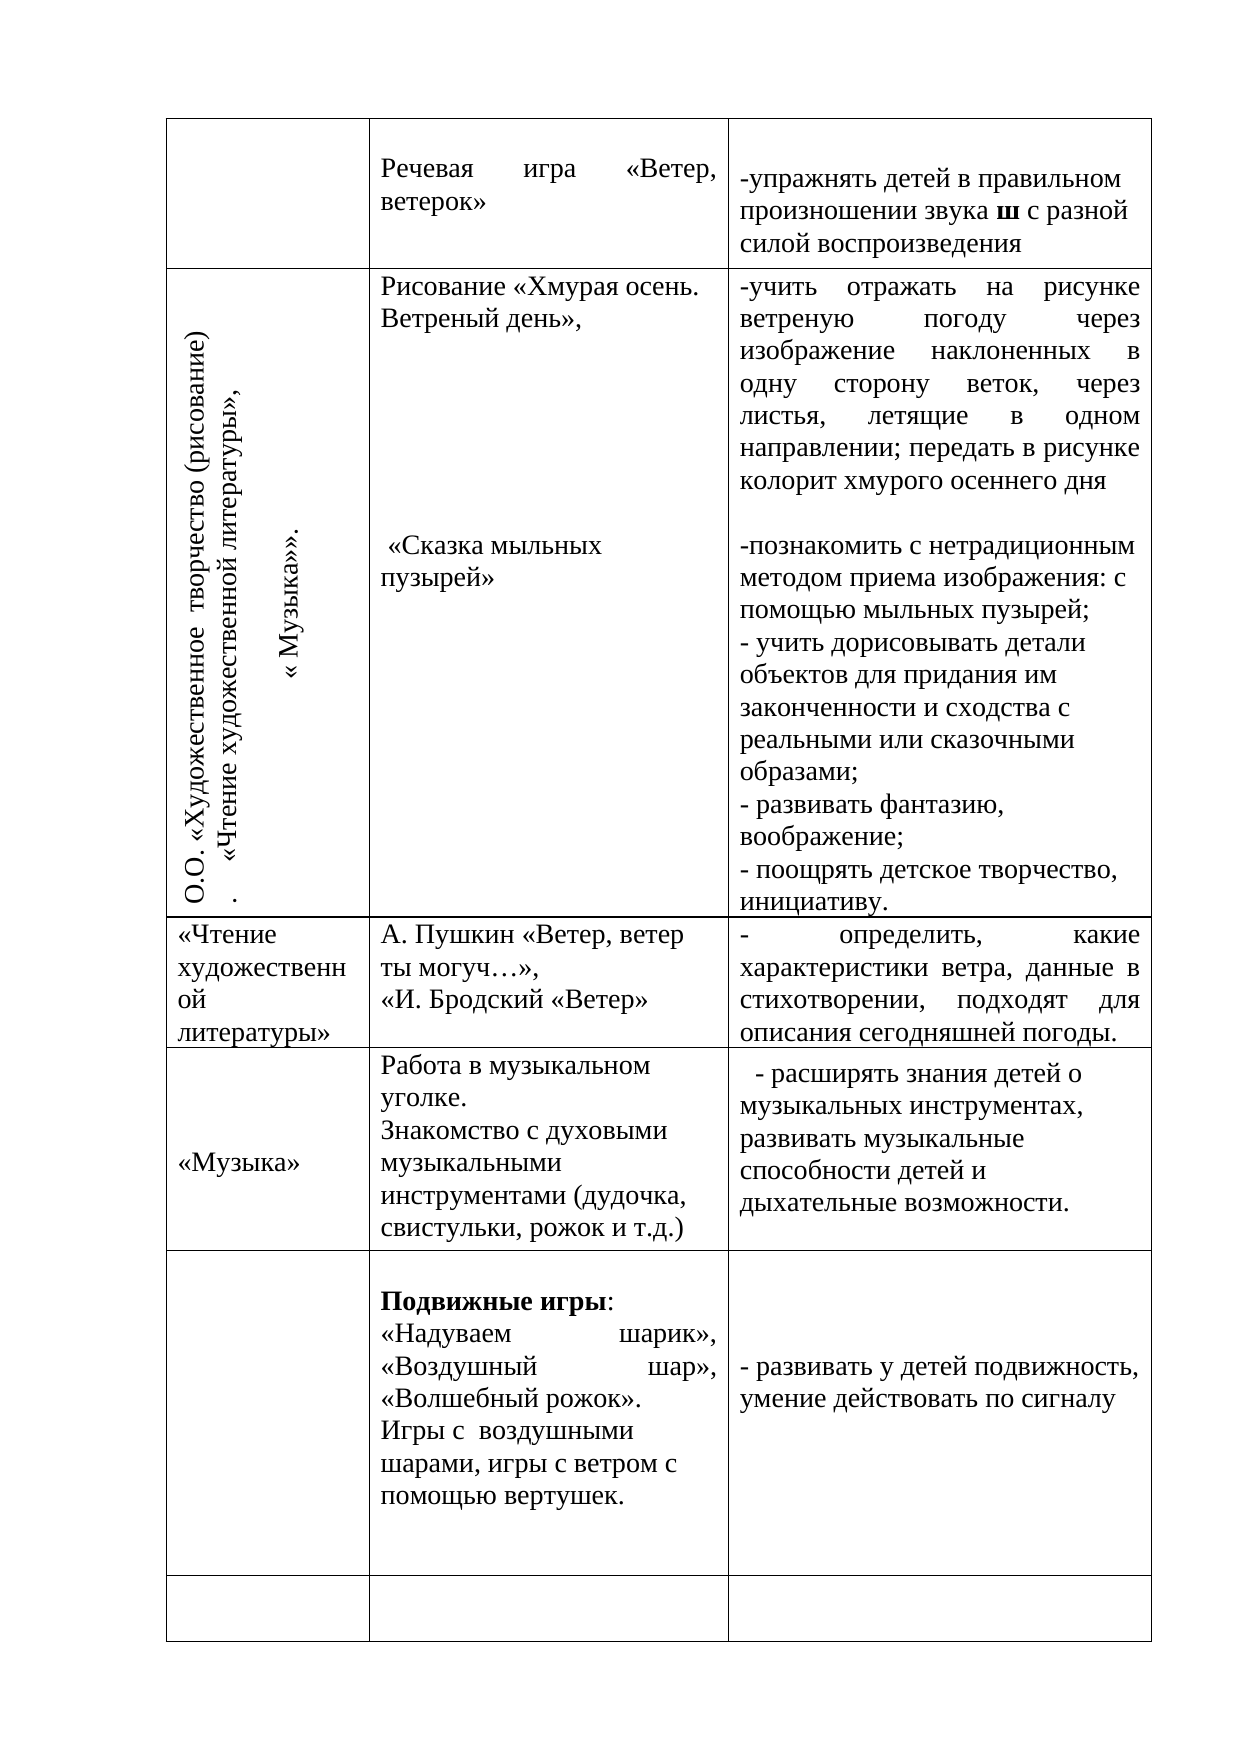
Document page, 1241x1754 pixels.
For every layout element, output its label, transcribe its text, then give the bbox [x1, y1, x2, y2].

table_cell Подвижные игры: «Надуваем шарик», «Воздушный шар», «Волшебный рожок». Игры с воздушными шарами, игры с ветром с помощью вертушек. [370, 1251, 728, 1575]
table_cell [370, 1576, 728, 1641]
table_cell [167, 1576, 369, 1641]
table_cell О.О. «Художественное творчество (рисование) . «Чтение художественной литературы», « Музыка»». [167, 269, 369, 916]
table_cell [729, 119, 1151, 267]
table_cell - определить, какие характеристики ветра, данные в стихотворении, подходят для описания сегодняшней погоды. [729, 918, 1151, 1047]
table_cell А. Пушкин «Ветер, ветер ты могуч…», «И. Бродский «Ветер» [370, 918, 728, 1047]
table_cell «Чтение художественной литературы» [167, 918, 369, 1047]
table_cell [729, 1576, 1151, 1641]
table_cell - развивать у детей подвижность, умение действовать по сигналу [729, 1251, 1151, 1575]
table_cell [370, 119, 728, 267]
table_cell Рисование «Хмурая осень. Ветреный день», «Сказка мыльных пузырей» [370, 269, 728, 916]
table_cell [167, 1251, 369, 1575]
table_cell - расширять знания детей о музыкальных инструментах, развивать музыкальные способности детей и дыхательные возможности. [729, 1048, 1151, 1250]
table_cell «Музыка» [167, 1048, 369, 1250]
table_cell Работа в музыкальном уголке. Знакомство с духовыми музыкальными инструментами (дудочка, свистульки, рожок и т.д.) [370, 1048, 728, 1250]
table_cell -учить отражать на рисунке ветреную погоду через изображение наклоненных в одну сторону веток, через листья, летящие в одном направлении; передать в рисунке колорит хмурого осеннего дня -познакомить с нетрадиционным методом приема изображения: с помощью мыльных пузырей; - учить дорисовывать детали объектов для придания им законченности и сходства с реальными или сказочными образами; - развивать фантазию, воображение; - поощрять детское творчество, инициативу. [729, 269, 1151, 916]
